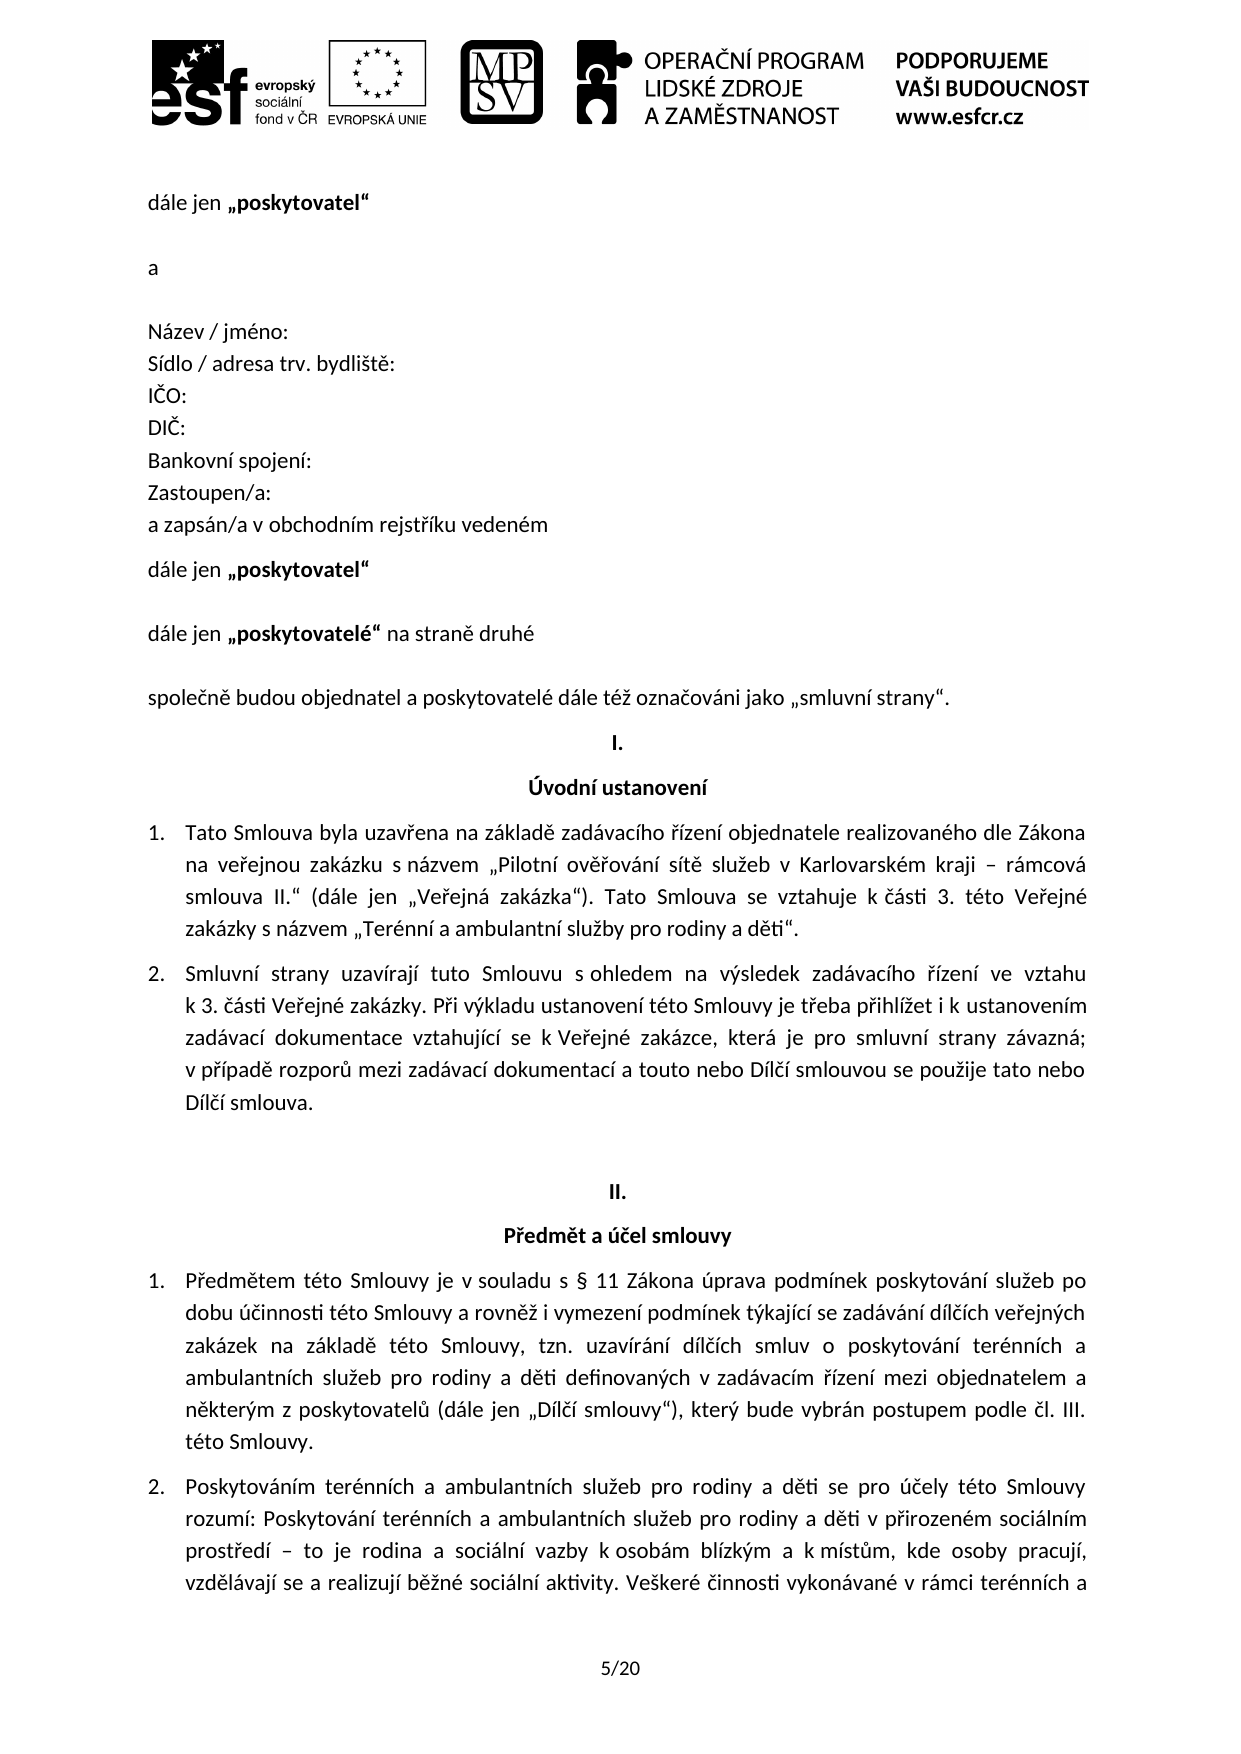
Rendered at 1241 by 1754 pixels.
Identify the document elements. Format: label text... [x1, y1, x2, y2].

text I. [148, 728, 1087, 756]
text Sídlo / adresa trv. bydliště: [148, 349, 1092, 377]
text Název / jméno: [148, 317, 1092, 345]
text dále jen „poskytovatel“ [148, 188, 1092, 216]
text Bankovní spojení: [148, 446, 1092, 474]
text II. [148, 1177, 1087, 1205]
text Zastoupen/a: [148, 478, 1092, 506]
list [148, 1472, 1087, 1597]
picture [152, 40, 1089, 130]
text Úvodní ustanovení [148, 773, 1087, 801]
text Předmět a účel smlouvy [148, 1222, 1087, 1250]
text dále jen „poskytovatel“ [148, 555, 1092, 583]
text a [148, 253, 1092, 281]
list Smluvní strany uzavírají tuto Smlouvu s ohledem na výsledek zadávacího řízení ve vztahu k 3. části Veřejné zakázky. Při výkladu ustanovení této Smlouvy je třeba přihlížet i k ustanovením zadávací dokumentace vztahující se k Veřejné zakázce, která je pro smluvní strany závazná; v případě rozporů mezi zadávací dokumentací a touto nebo Dílčí smlouvou se použije tato nebo Dílčí smlouva. [148, 959, 1087, 1116]
text společně budou objednatel a poskytovatelé dále též označováni jako „smluvní strany“. [148, 683, 1092, 712]
list Předmětem této Smlouvy je v souladu s § 11 Zákona úprava podmínek poskytování služeb po dobu účinnosti této Smlouvy a rovněž i vymezení podmínek týkající se zadávání dílčích veřejných zakázek na základě této Smlouvy, tzn. uzavírání dílčích smluv o poskytování terénních a ambulantních služeb pro rodiny a děti definovaných v zadávacím řízení mezi objednatelem a některým z poskytovatelů (dále jen „Dílčí smlouvy“), který bude vybrán postupem podle čl. III. této Smlouvy. [148, 1266, 1087, 1455]
text DIČ: [148, 413, 1092, 442]
list Tato Smlouva byla uzavřena na základě zadávacího řízení objednatele realizovaného dle Zákona na veřejnou zakázku s názvem „Pilotní ověřování sítě služeb v Karlovarském kraji – rámcová smlouva II.“ (dále jen „Veřejná zakázka“). Tato Smlouva se vztahuje k části 3. této Veřejné zakázky s názvem „Terénní a ambulantní služby pro rodiny a děti“. [148, 818, 1087, 942]
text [148, 510, 1092, 538]
text dále jen „poskytovatelé“ na straně druhé [148, 619, 1092, 647]
text IČO: [148, 381, 1092, 409]
